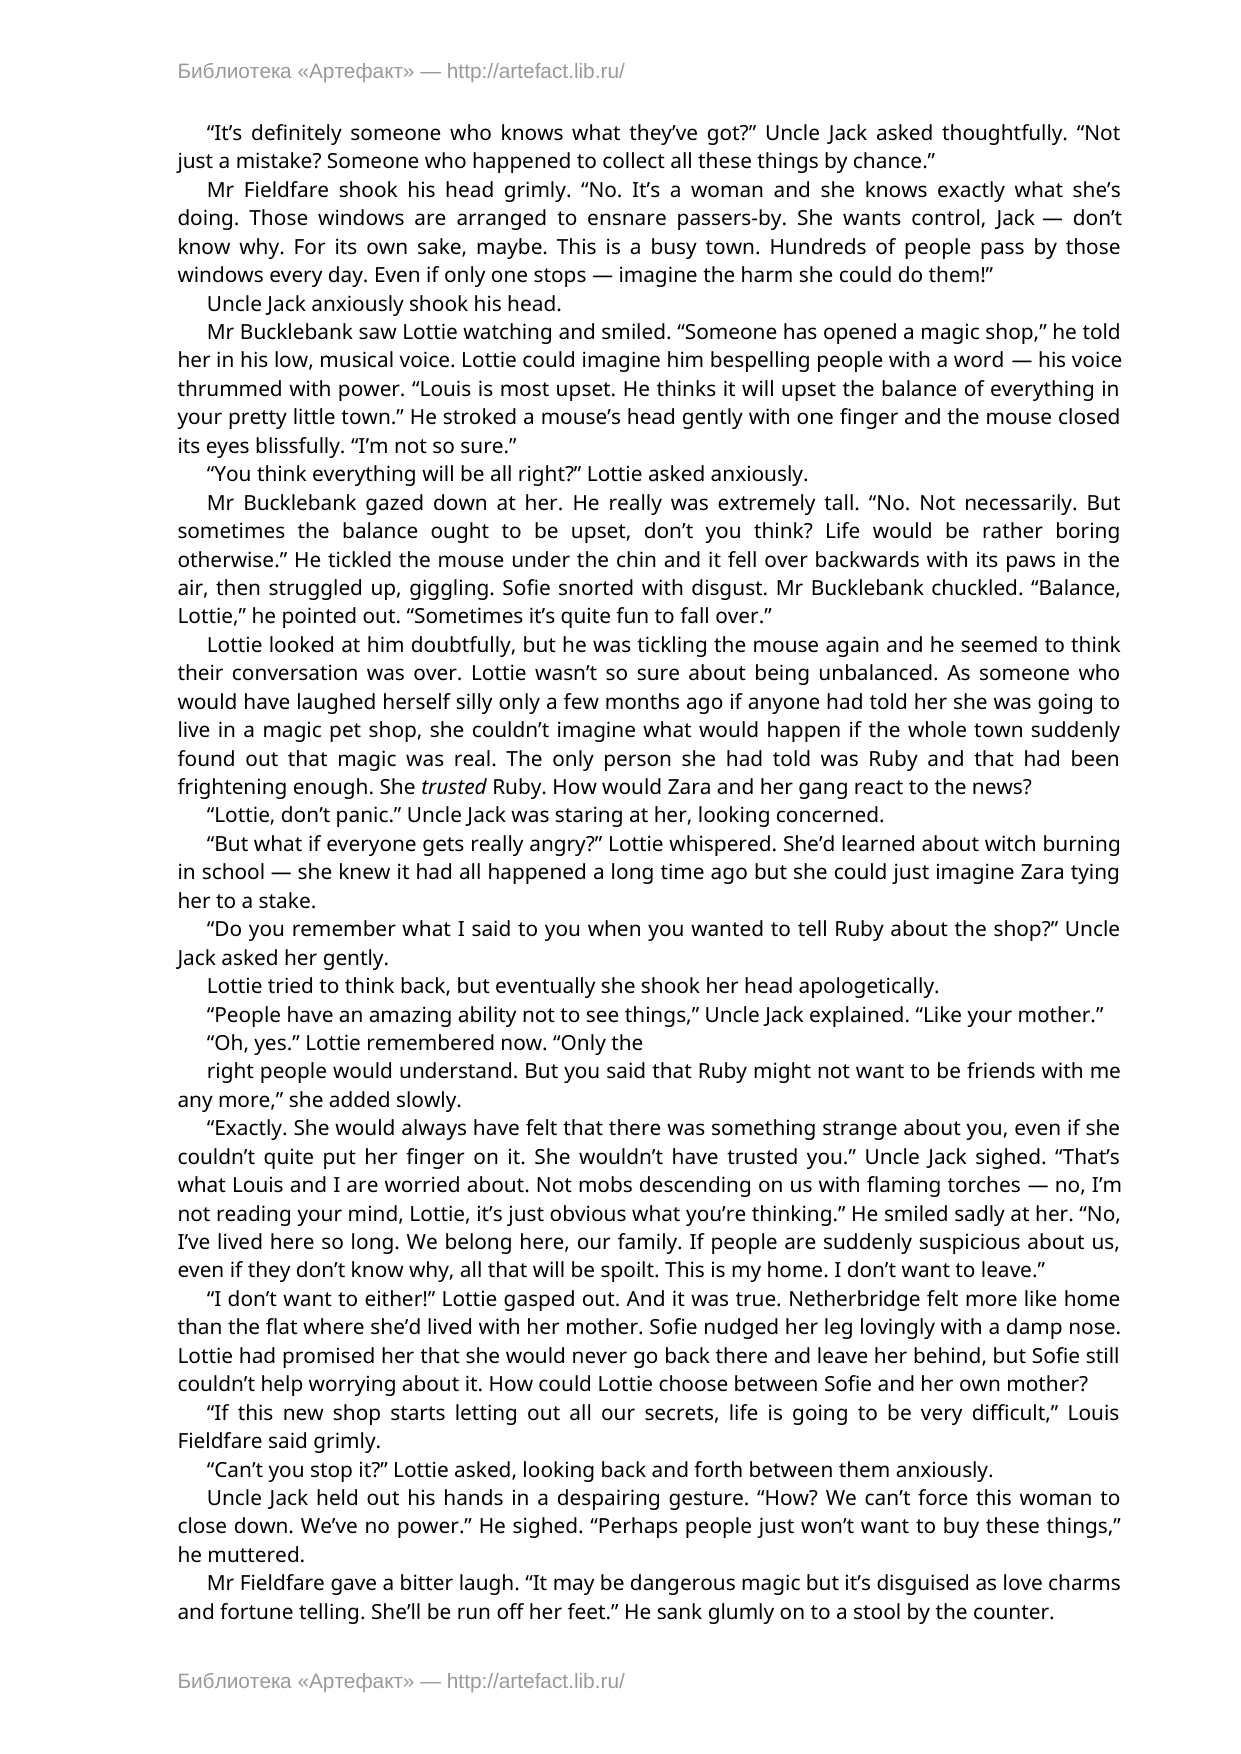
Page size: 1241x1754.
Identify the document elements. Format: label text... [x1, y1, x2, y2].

text Lottie looked at him doubtfully, but he was tickling the mouse again and he seemed to think their conversation was over. Lottie wasn’t so sure about being unbalanced. As someone who would have laughed herself silly only a few months ago if anyone had told her she was going to live in a magic pet shop, she couldn’t imagine what would happen if the whole town suddenly found out that magic was real. The only person she had told was Ruby and that had been frightening enough. She trusted Ruby. How would Zara and her gang react to the news? [177, 630, 1122, 801]
text right people would understand. But you said that Ruby might not want to be friends with me any more,” she added slowly. [177, 1057, 1122, 1113]
text “You think everything will be all right?” Lottie asked anxiously. [177, 459, 1122, 488]
text “It’s definitely someone who knows what they’ve got?” Uncle Jack asked thoughtfully. “Not just a mistake? Someone who happened to collect all these things by chance.” [177, 118, 1122, 175]
text “People have an amazing ability not to see things,” Uncle Jack explained. “Like your mother.” [177, 1000, 1122, 1028]
text Mr Bucklebank gazed down at her. He really was extremely tall. “No. Not necessarily. But sometimes the balance ought to be upset, don’t you think? Life would be rather boring otherwise.” He tickled the mouse under the chin and it fell over backwards with its paws in the air, then struggled up, giggling. Sofie snorted with disgust. Mr Bucklebank chuckled. “Balance, Lottie,” he pointed out. “Sometimes it’s quite fun to fall over.” [177, 488, 1122, 630]
text “Lottie, don’t panic.” Uncle Jack was staring at her, looking concerned. [177, 801, 1122, 829]
text “I don’t want to either!” Lottie gasped out. And it was true. Netherbridge felt more like home than the flat where she’d lived with her mother. Sofie nudged her leg lovingly with a damp nose. Lottie had promised her that she would never go back there and leave her behind, but Sofie still couldn’t help worrying about it. How could Lottie choose between Sofie and her own mother? [177, 1284, 1122, 1398]
text “If this new shop starts letting out all our secrets, life is going to be very difficult,” Louis Fieldfare said grimly. [177, 1398, 1122, 1455]
text “Can’t you stop it?” Lottie asked, looking back and forth between them anxiously. [177, 1455, 1122, 1483]
text Mr Fieldfare shook his head grimly. “No. It’s a woman and she knows exactly what she’s doing. Those windows are arranged to ensnare passers-by. She wants control, Jack — don’t know why. For its own sake, maybe. This is a busy town. Hundreds of people pass by those windows every day. Even if only one stops — imagine the harm she could do them!” [177, 175, 1122, 289]
text Mr Fieldfare gave a bitter laugh. “It may be dangerous magic but it’s disguised as love charms and fortune telling. She’ll be run off her feet.” He sank glumly on to a stool by the counter. [177, 1568, 1122, 1625]
text “Exactly. She would always have felt that there was something strange about you, even if she couldn’t quite put her finger on it. She wouldn’t have trusted you.” Uncle Jack sighed. “That’s what Louis and I are worried about. Not mobs descending on us with flaming torches — no, I’m not reading your mind, Lottie, it’s just obvious what you’re thinking.” He smiled sadly at her. “No, I’ve lived here so long. We belong here, our family. If people are suddenly suspicious about us, even if they don’t know why, all that will be spoilt. This is my home. I don’t want to leave.” [177, 1113, 1122, 1284]
text Mr Bucklebank saw Lottie watching and smiled. “Someone has opened a magic shop,” he told her in his low, musical voice. Lottie could imagine him bespelling people with a word — his voice thrummed with power. “Louis is most upset. He thinks it will upset the balance of everything in your pretty little town.” He stroked a mouse’s head gently with one finger and the mouse closed its eyes blissfully. “I’m not so sure.” [177, 317, 1122, 459]
text Lottie tried to think back, but eventually she shook her head apologetically. [177, 971, 1122, 1000]
text “But what if everyone gets really angry?” Lottie whispered. She’d learned about witch burning in school — she knew it had all happened a long time ago but she could just imagine Zara tying her to a stake. [177, 829, 1122, 914]
text Uncle Jack anxiously shook his head. [177, 289, 1122, 317]
text “Oh, yes.” Lottie remembered now. “Only the [177, 1028, 1122, 1057]
text “Do you remember what I said to you when you wanted to tell Ruby about the shop?” Uncle Jack asked her gently. [177, 914, 1122, 971]
text Uncle Jack held out his hands in a despairing gesture. “How? We can’t force this woman to close down. We’ve no power.” He sighed. “Perhaps people just won’t want to buy these things,” he muttered. [177, 1483, 1122, 1568]
